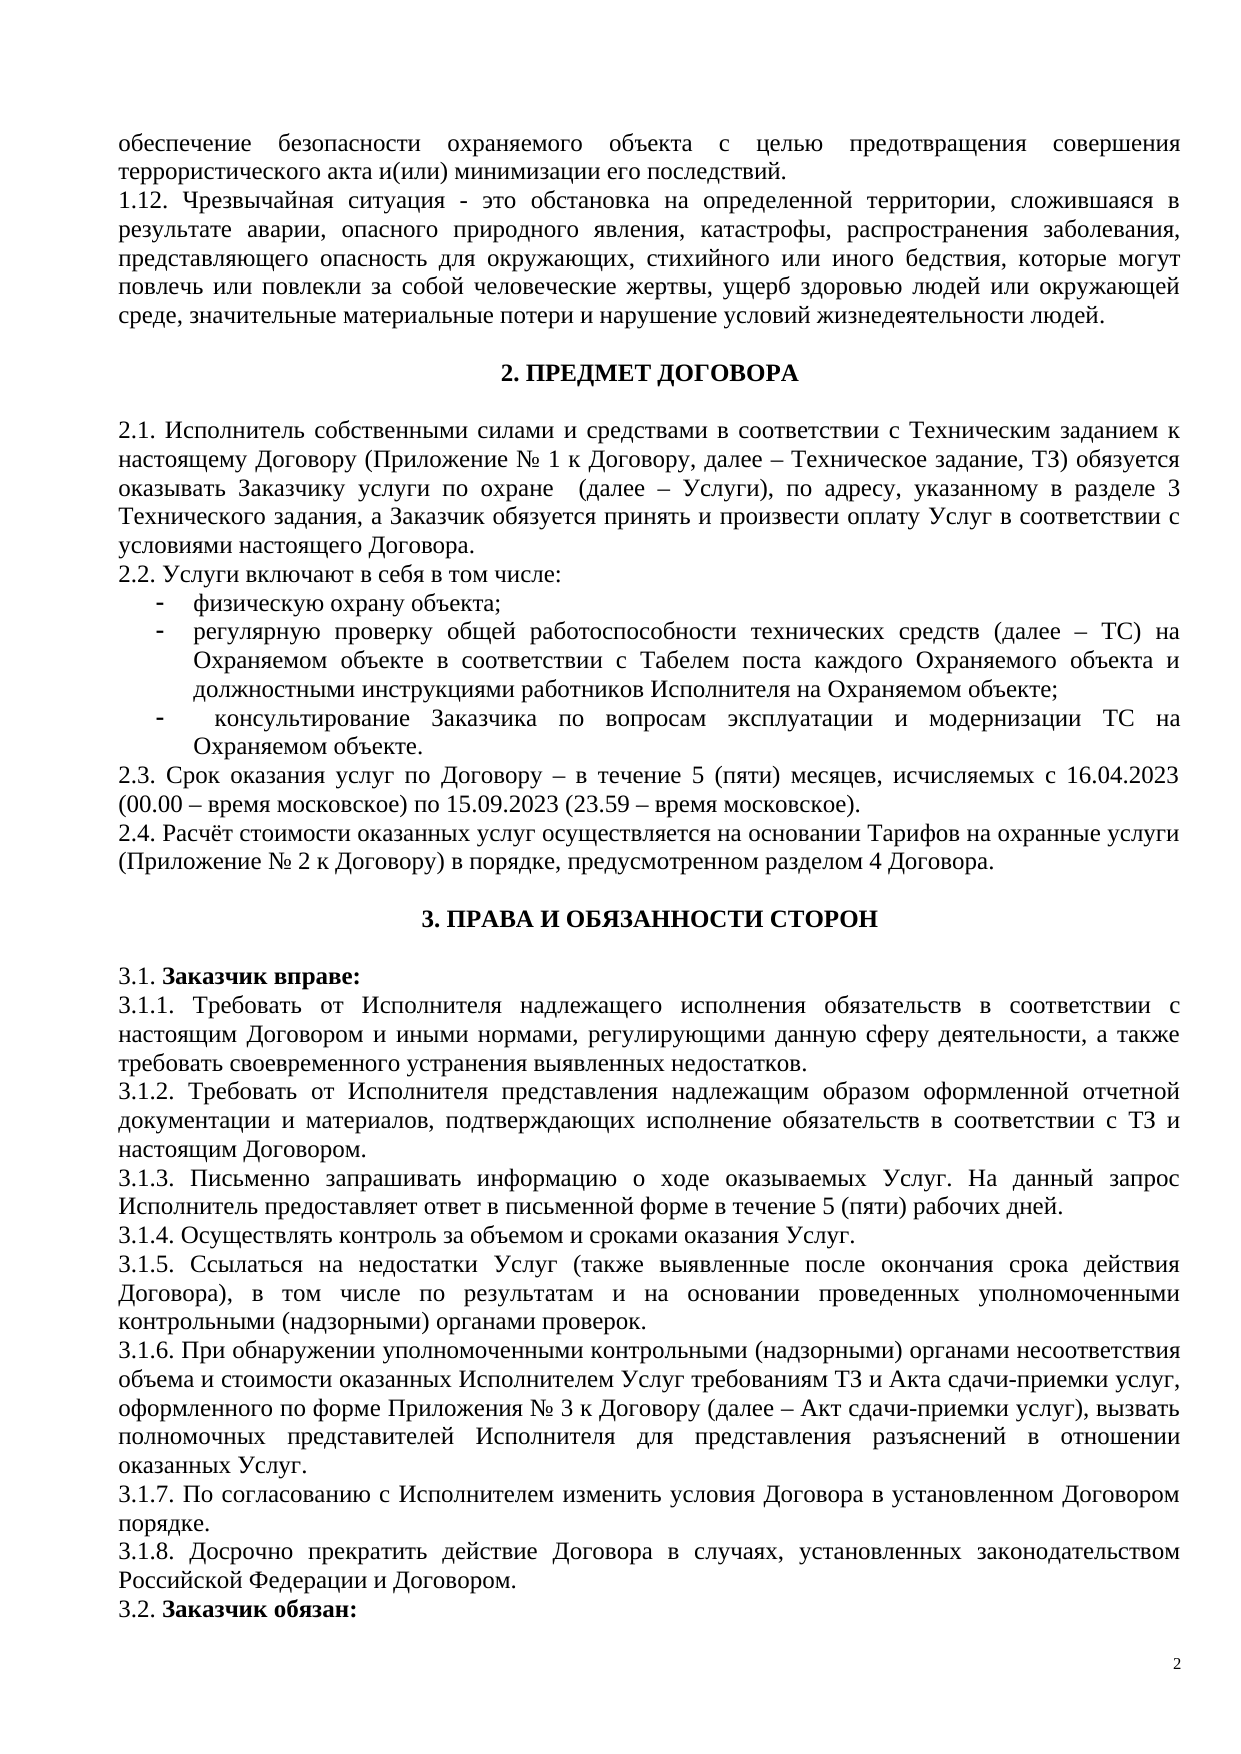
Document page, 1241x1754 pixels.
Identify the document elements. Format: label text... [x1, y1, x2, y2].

text 3.1.7. По согласованию с Исполнителем изменить условия Договора в установленном Договором порядке. [118, 1479, 1181, 1536]
text 2.1. Исполнитель собственными силами и средствами в соответствии с Техническим заданием к настоящему Договору (Приложение № 1 к Договору, далее – Техническое задание, ТЗ) обязуется оказывать Заказчику услуги по охране (далее – Услуги), по адресу, указанному в разделе 3 Технического задания, а Заказчик обязуется принять и произвести оплату Услуг в соответствии с условиями настоящего Договора. [118, 415, 1181, 559]
text 3.1. Заказчик вправе: [118, 961, 1181, 990]
text 3. ПРАВА И ОБЯЗАННОСТИ СТОРОН [118, 904, 1181, 933]
text 3.1.6. При обнаружении уполномоченными контрольными (надзорными) органами несоответствия объема и стоимости оказанных Исполнителем Услуг требованиям ТЗ и Акта сдачи-приемки услуг, оформленного по форме Приложения № 3 к Договору (далее – Акт сдачи-приемки услуг), вызвать полномочных представителей Исполнителя для представления разъяснений в отношении оказанных Услуг. [118, 1335, 1181, 1479]
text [118, 128, 1181, 185]
text 2.2. Услуги включают в себя в том числе: [118, 559, 1181, 588]
text 3.2. Заказчик обязан: [118, 1594, 1181, 1623]
list консультирование Заказчика по вопросам эксплуатации и модернизации ТС на Охраняемом объекте. [156, 703, 1181, 760]
text 3.1.2. Требовать от Исполнителя представления надлежащим образом оформленной отчетной документации и материалов, подтверждающих исполнение обязательств в соответствии c ТЗ и настоящим Договором. [118, 1076, 1181, 1163]
text 2. ПРЕДМЕТ ДОГОВОРА [118, 358, 1181, 386]
text 1.12. Чрезвычайная ситуация - это обстановка на определенной территории, сложившаяся в результате аварии, опасного природного явления, катастрофы, распространения заболевания, представляющего опасность для окружающих, стихийного или иного бедствия, которые могут повлечь или повлекли за собой человеческие жертвы, ущерб здоровью людей или окружающей среде, значительные материальные потери и нарушение условий жизнедеятельности людей. [118, 185, 1181, 329]
text 3.1.8. Досрочно прекратить действие Договора в случаях, установленных законодательством Российской Федерации и Договором. [118, 1536, 1181, 1594]
text 2.4. Расчёт стоимости оказанных услуг осуществляется на основании Тарифов на охранные услуги (Приложение № 2 к Договору) в порядке, предусмотренном разделом 4 Договора. [118, 818, 1181, 875]
list физическую охрану объекта; [156, 588, 1181, 616]
text 3.1.1. Требовать от Исполнителя надлежащего исполнения обязательств в соответствии с настоящим Договором и иными нормами, регулирующими данную сферу деятельности, а также требовать своевременного устранения выявленных недостатков. [118, 990, 1181, 1076]
list регулярную проверку общей работоспособности технических средств (далее – ТС) на Охраняемом объекте в соответствии с Табелем поста каждого Охраняемого объекта и должностными инструкциями работников Исполнителя на Охраняемом объекте; [156, 616, 1181, 703]
text 3.1.5. Ссылаться на недостатки Услуг (также выявленные после окончания срока действия Договора), в том числе по результатам и на основании проведенных уполномоченными контрольными (надзорными) органами проверок. [118, 1249, 1181, 1335]
text 2.3. Срок оказания услуг по Договору – в течение 5 (пяти) месяцев, исчисляемых с 16.04.2023 (00.00 – время московское) по 15.09.2023 (23.59 – время московское). [118, 760, 1181, 818]
text 3.1.4. Осуществлять контроль за объемом и сроками оказания Услуг. [118, 1220, 1181, 1249]
text 3.1.3. Письменно запрашивать информацию о ходе оказываемых Услуг. На данный запрос Исполнитель предоставляет ответ в письменной форме в течение 5 (пяти) рабочих дней. [118, 1163, 1181, 1220]
